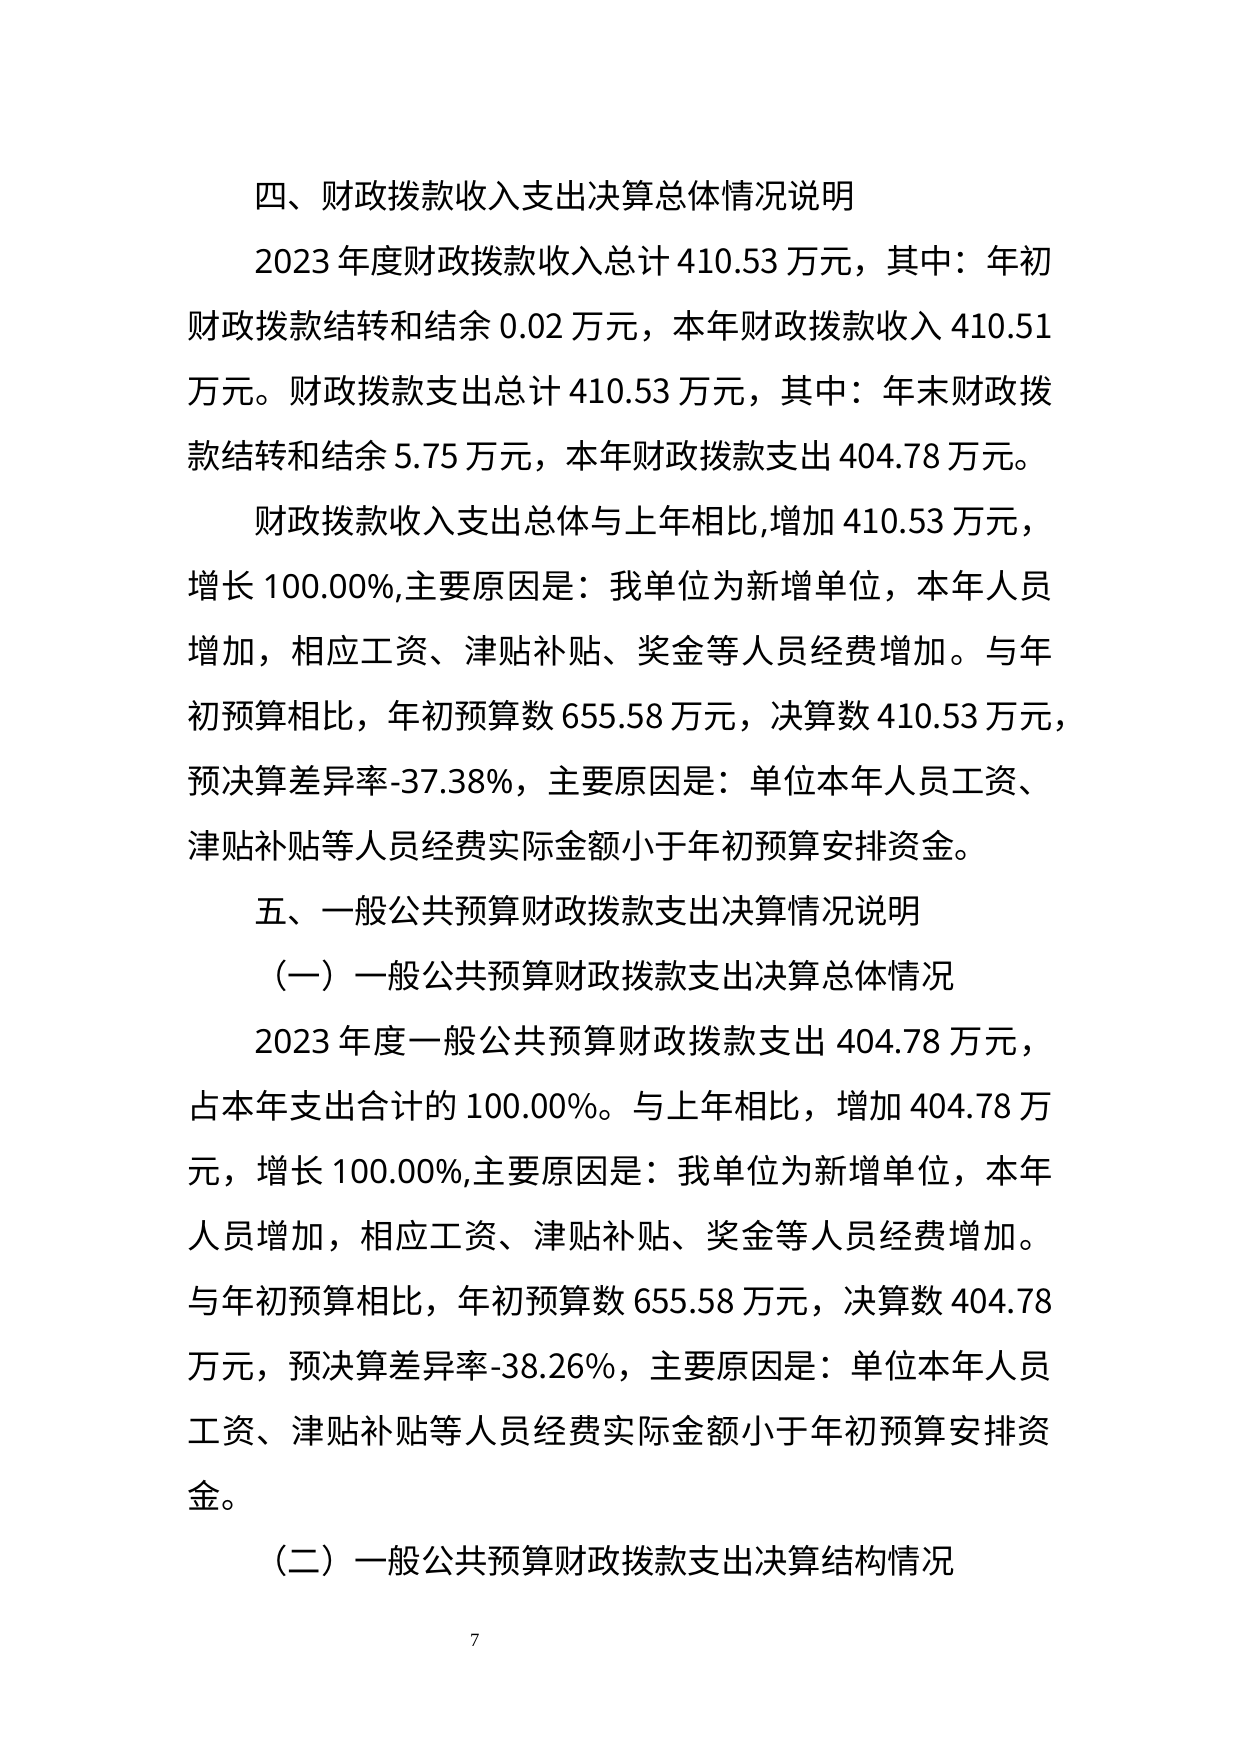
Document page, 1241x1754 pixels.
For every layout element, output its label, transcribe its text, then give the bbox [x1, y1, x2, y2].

text 财政拨款收入支出总体与上年相比,增加410.53万元，增长100.00%,主要原因是：我单位为新增单位，本年人员增加，相应工资、津贴补贴、奖金等人员经费增加。与年初预算相比，年初预算数655.58万元，决算数410.53万元，预决算差异率-37.38%，主要原因是：单位本年人员工资、津贴补贴等人员经费实际金额小于年初预算安排资金。 [187, 487, 1053, 877]
text 五、一般公共预算财政拨款支出决算情况说明 [187, 877, 1053, 942]
text （一）一般公共预算财政拨款支出决算总体情况 [187, 942, 1053, 1007]
list 一般公共预算财政拨款支出决算结构情况 [187, 1527, 1053, 1592]
text 2023年度一般公共预算财政拨款支出404.78万元，占本年支出合计的100.00%。与上年相比，增加404.78万元，增长100.00%,主要原因是：我单位为新增单位，本年人员增加，相应工资、津贴补贴、奖金等人员经费增加。与年初预算相比，年初预算数655.58万元，决算数404.78万元，预决算差异率-38.26%，主要原因是：单位本年人员工资、津贴补贴等人员经费实际金额小于年初预算安排资金。 [187, 1007, 1053, 1527]
text 2023年度财政拨款收入总计410.53万元，其中：年初财政拨款结转和结余0.02万元，本年财政拨款收入410.51万元。财政拨款支出总计410.53万元，其中：年末财政拨款结转和结余5.75万元，本年财政拨款支出404.78万元。 [187, 227, 1053, 487]
text 四、财政拨款收入支出决算总体情况说明 [187, 162, 1053, 227]
